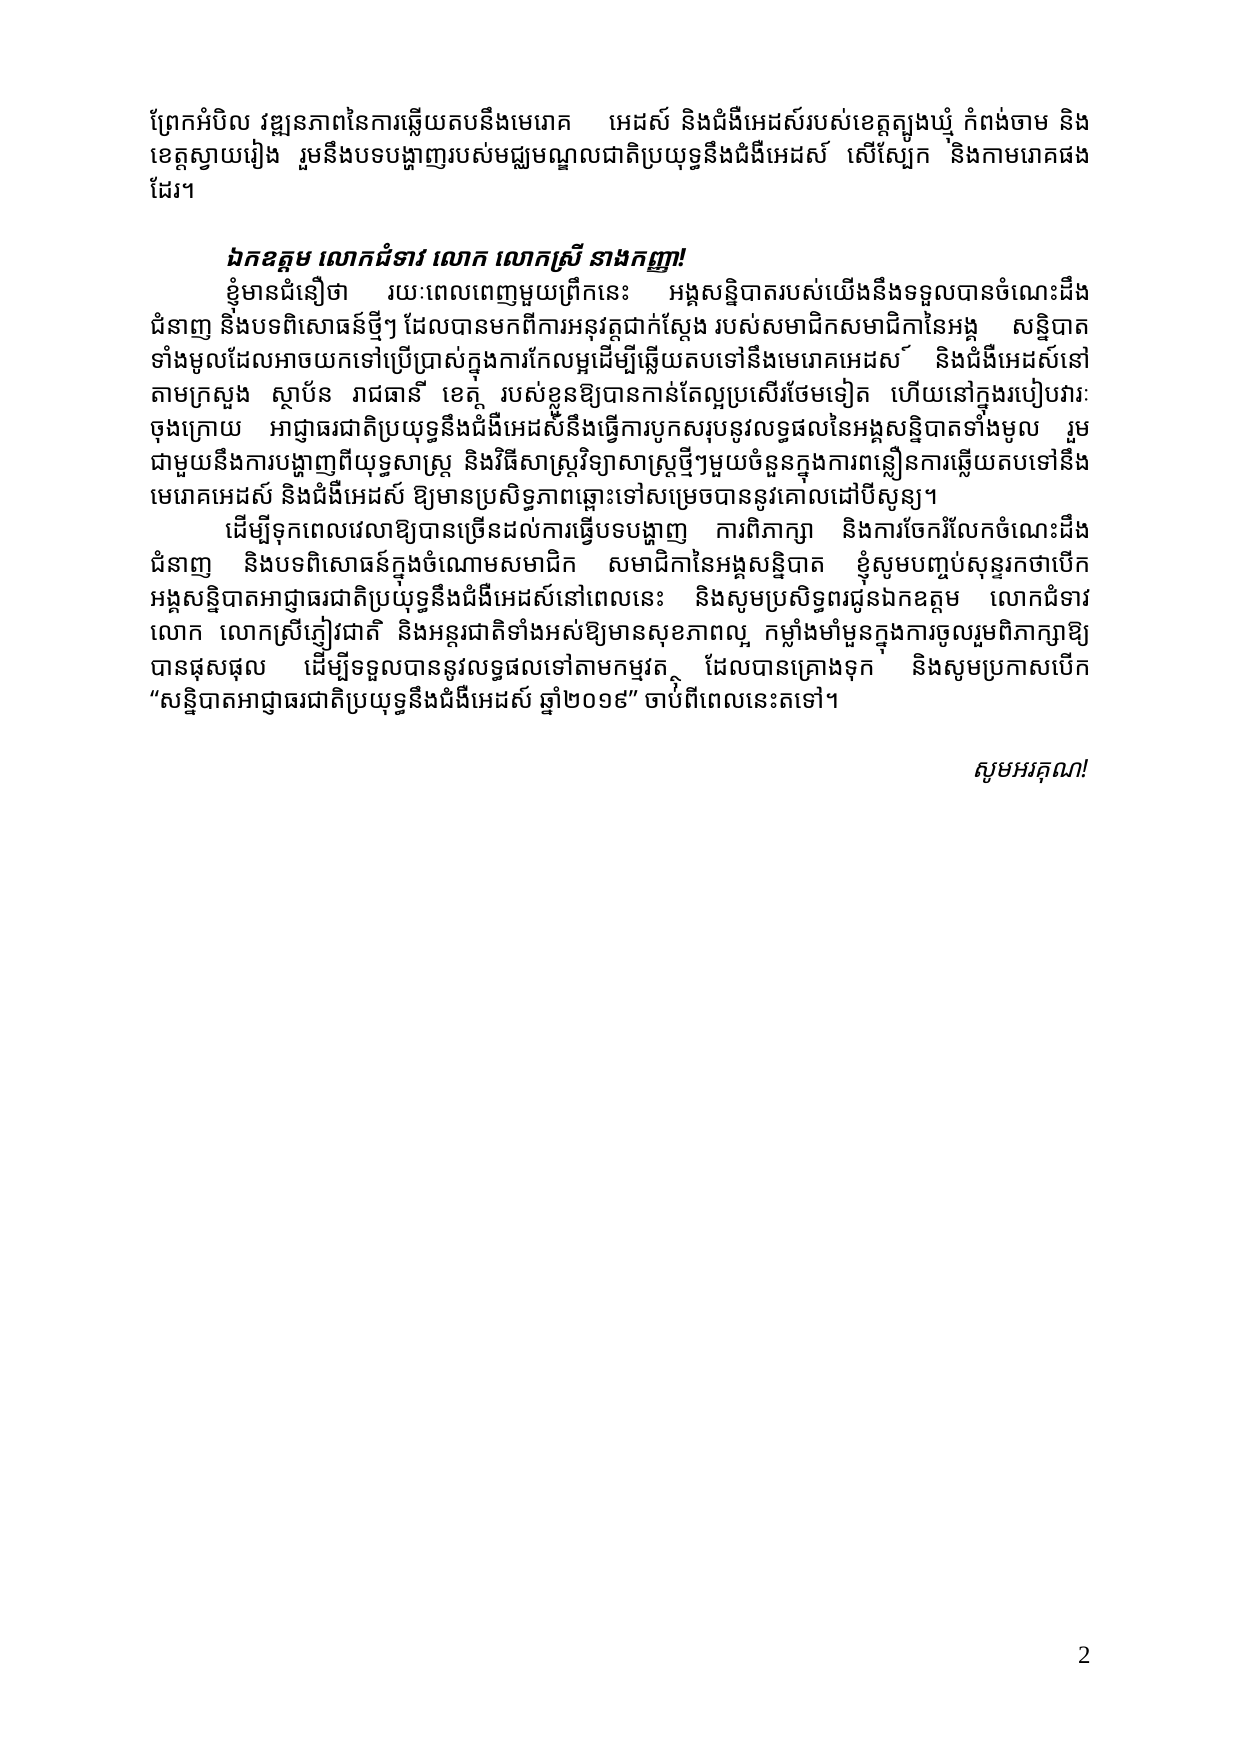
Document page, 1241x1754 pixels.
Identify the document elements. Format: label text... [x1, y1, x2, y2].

text ឯកឧត្តម លោកជំទាវ លោក លោកស្រី នាងកញ្ញា! [150, 239, 1090, 273]
text ខ្ញុំមានជំនឿថា រយៈពេលពេញមួយព្រឹកនេះ អង្គសន្និបាតរបស់យើងនឹងទទួលបានចំណេះដឹង ជំនាញ និងបទពិសោធន៍ថ្មីៗ ដែលបានមកពីការអនុវត្តជាក់ស្តែង របស់សមាជិកសមាជិកានៃអង្គ សន្និបាតទាំងមូលដែលអាចយកទៅប្រើប្រាស់ក្នុងការកែលម្អដើម្បីឆ្លើយតបទៅនឹងមេរោគអេដស៍ និងជំងឺអេដស៍នៅតាមក្រសួង ស្ថាប័ន រាជធានី ខេត្ត របស់ខ្លួនឱ្យបានកាន់តែល្អប្រសើរថែមទៀត ហើយនៅក្នុងរបៀបវារៈចុងក្រោយ អាជ្ញាធរជាតិប្រយុទ្ធនឹងជំងឺអេដស៍នឹងធ្វើការបូកសរុបនូវលទ្ធផលនៃអង្គសន្និបាតទាំងមូល រួមជាមួយនឹងការបង្ហាញពីយុទ្ធសាស្ត្រ និងវិធីសាស្ត្រវិទ្យាសាស្ត្រថ្មីៗមួយចំនួនក្នុងការពន្លឿនការឆ្លើយតបទៅនឹងមេរោគអេដស៍ និងជំងឺអេដស៍ ឱ្យមានប្រសិទ្ធភាពឆ្ពោះទៅសម្រេចបាននូវគោលដៅបីសូន្យ។ [150, 273, 1090, 512]
text សូមអរគុណ! [150, 750, 1090, 784]
text ដើម្បីទុកពេលវេលាឱ្យបានច្រើនដល់ការធ្វើបទបង្ហាញ ការពិភាក្សា និងការចែករំលែកចំណេះដឹង ជំនាញ និងបទពិសោធន៍ក្នុងចំណោមសមាជិក សមាជិកានៃអង្គសន្និបាត ខ្ញុំសូមបញ្ចប់សុន្ទរកថាបើកអង្គសន្និបាតអាជ្ញាធរជាតិប្រយុទ្ធនឹងជំងឺអេដស៍នៅពេលនេះ និងសូមប្រសិទ្ធពរជូនឯកឧត្តម លោកជំទាវ លោក លោកស្រីភ្ញៀវជាតិ និងអន្តរជាតិទាំងអស់ឱ្យមានសុខភាពល្អ កម្លាំងមាំមួនក្នុងការចូលរួមពិភាក្សាឱ្យបានផុសផុល ដើម្បីទទួលបាននូវលទ្ធផលទៅតាមកម្មវត្ថុ ដែលបានគ្រោងទុក និងសូមប្រកាសបើក “សន្និបាតអាជ្ញាធរជាតិប្រយុទ្ធនឹងជំងឺអេដស៍ ឆ្នាំ២០១៩” ចាប់ពីពេលនេះតទៅ។ [150, 512, 1090, 716]
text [150, 103, 1090, 205]
